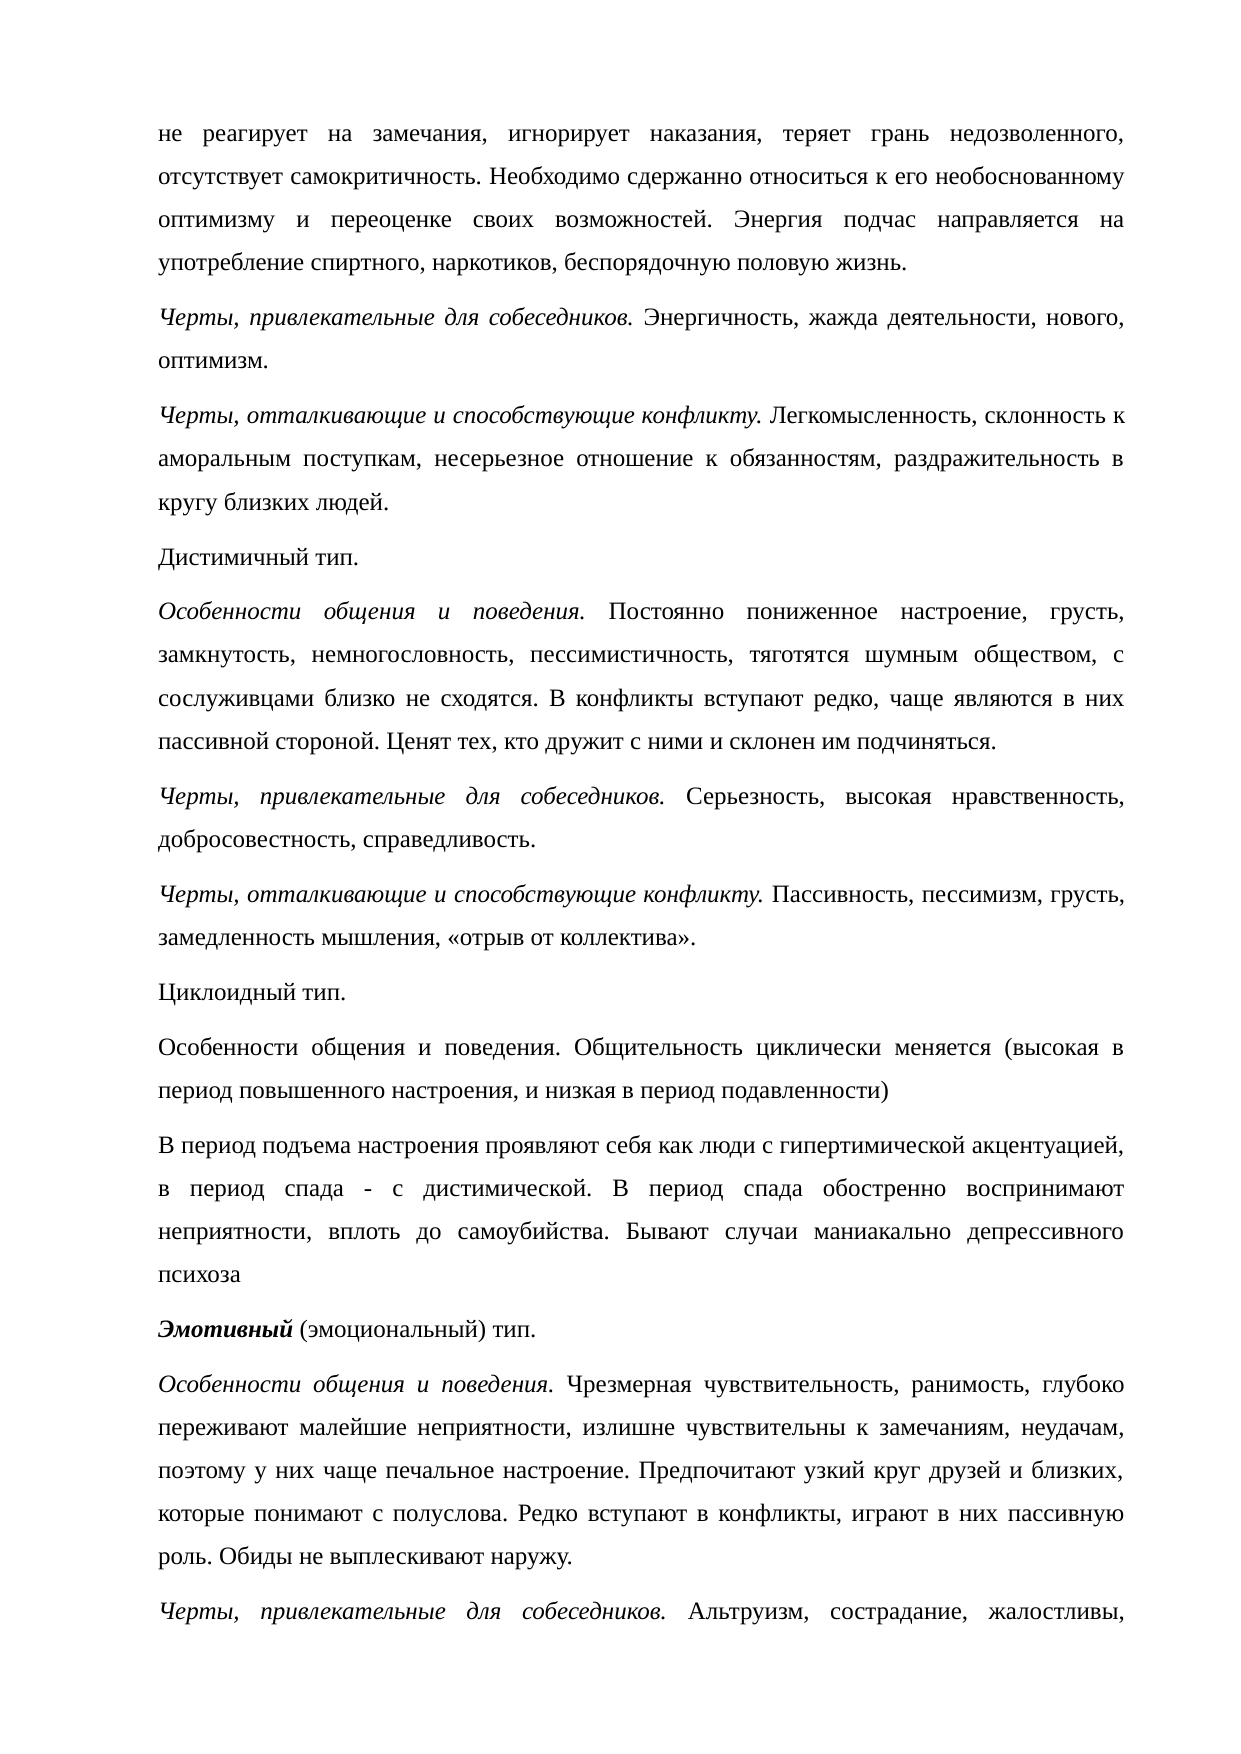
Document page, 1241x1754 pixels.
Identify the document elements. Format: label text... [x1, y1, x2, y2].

text Особенности общения и поведения. Постоянно пониженное настроение, грусть, замкнутость, немногословность, пессимистичность, тяготятся шумным обществом, с сослуживцами близко не сходятся. В конфликты вступают редко, чаще являются в них пассивной стороной. Ценят тех, кто дружит с ними и склонен им подчиняться. [158, 596, 1125, 754]
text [158, 1596, 1125, 1625]
text Дистимичный тип. [158, 542, 1125, 570]
text В период подъема настроения проявляют себя как люди с гипертимической акцентуацией, в период спада - с дистимической. В период спада обостренно воспринимают неприятности, вплоть до самоубийства. Бывают случаи маниакально депрессивного психоза [158, 1130, 1125, 1288]
text Черты, привлекательные для собеседников. Серьезность, высокая нравственность, добросовестность, справедливость. [158, 781, 1125, 853]
text Эмотивный (эмоциональный) тип. [158, 1314, 1125, 1343]
text Черты, отталкивающие и способствующие конфликту. Легкомысленность, склонность к аморальным поступкам, несерьезное отношение к обязанностям, раздражительность в кругу близких людей. [158, 400, 1125, 515]
text Циклоидный тип. [158, 977, 1125, 1006]
text Черты, привлекательные для собеседников. Энергичность, жажда деятельности, нового, оптимизм. [158, 302, 1125, 374]
text Черты, отталкивающие и способствующие конфликту. Пассивность, пессимизм, грусть, замедленность мышления, «отрыв от коллектива». [158, 879, 1125, 951]
text Особенности общения и поведения. Общительность циклически меняется (высокая в период повышенного настроения, и низкая в период подавленности) [158, 1032, 1125, 1103]
text Особенности общения и поведения. Чрезмерная чувствительность, ранимость, глубоко переживают малейшие неприятности, излишне чувствительны к замечаниям, неудачам, поэтому у них чаще печальное настроение. Предпочитают узкий круг друзей и близких, которые понимают с полуслова. Редко вступают в конфликты, играют в них пассивную роль. Обиды не выплескивают наружу. [158, 1369, 1125, 1570]
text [158, 118, 1125, 276]
